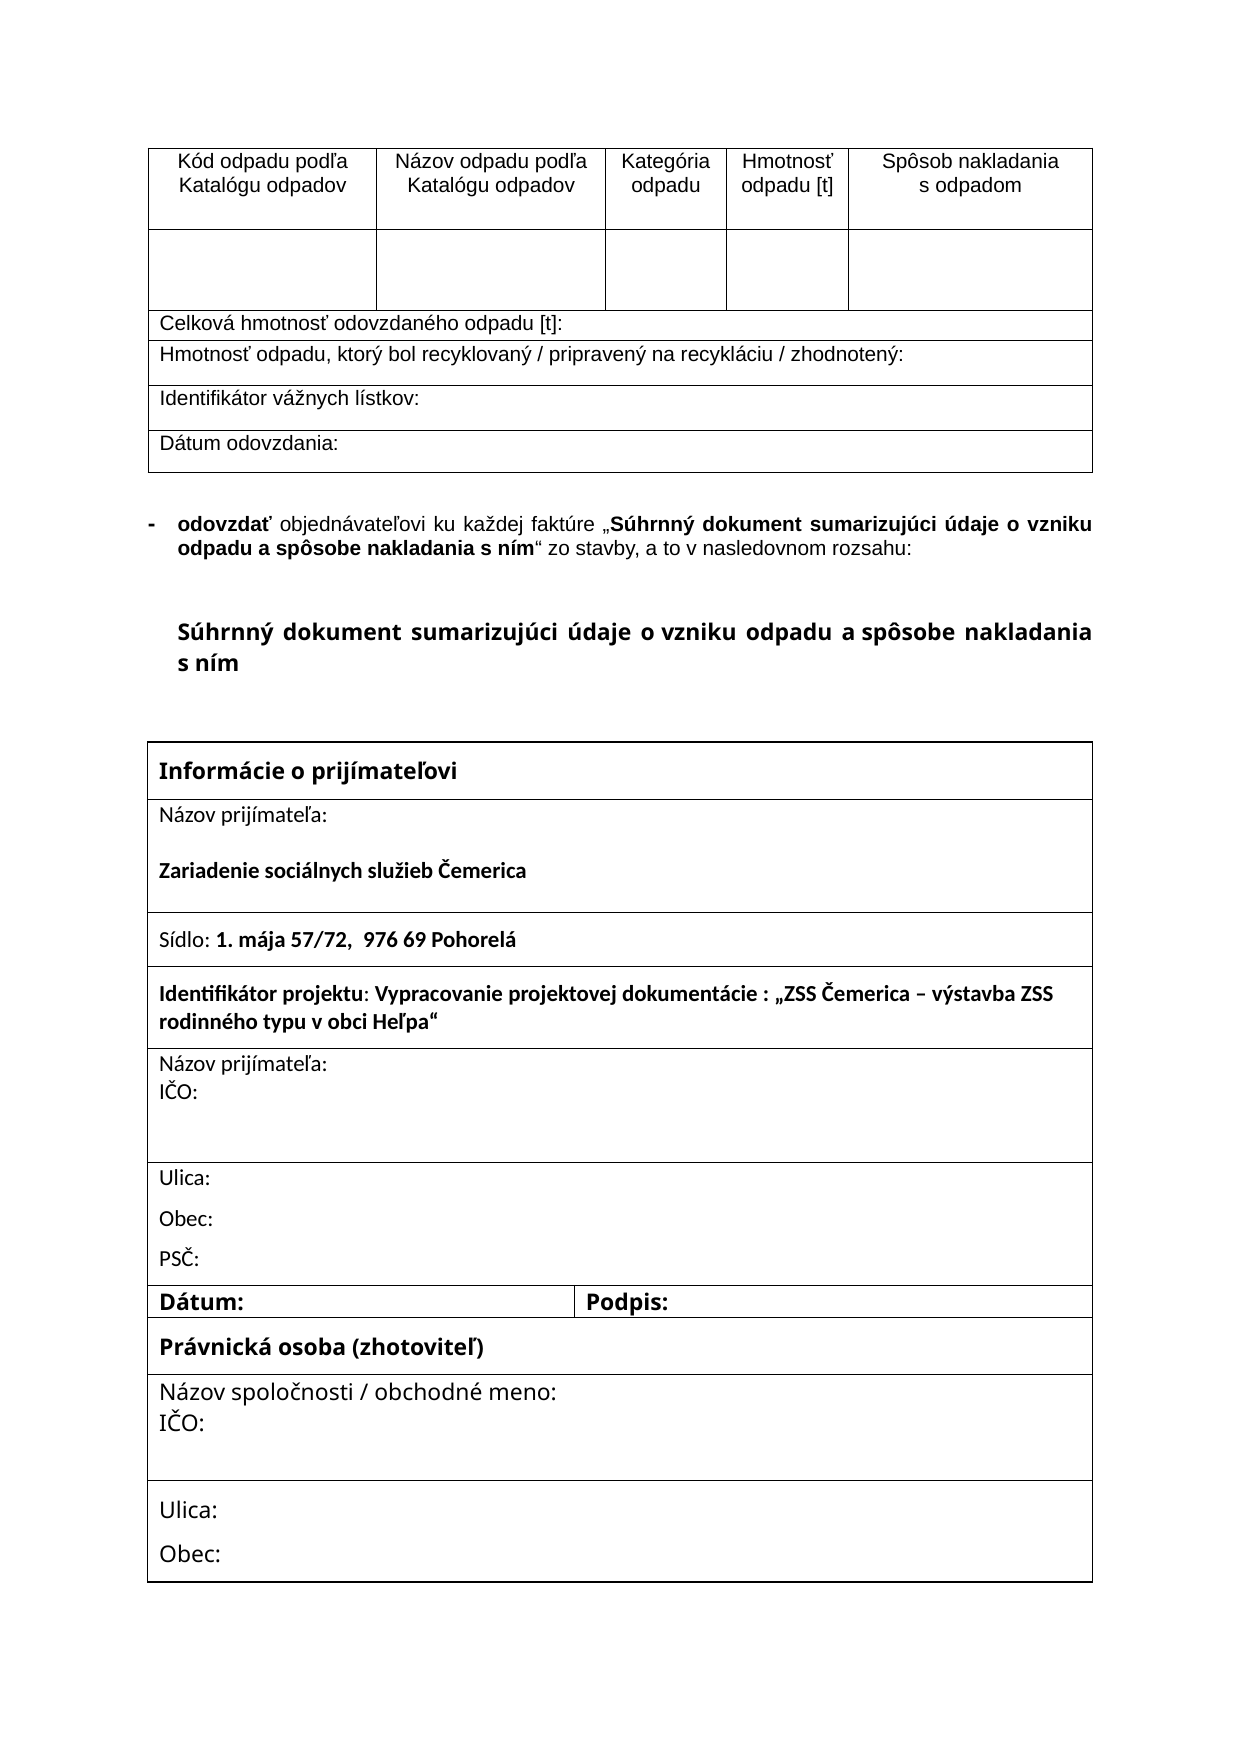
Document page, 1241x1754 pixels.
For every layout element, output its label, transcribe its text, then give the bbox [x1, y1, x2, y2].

table_cell Identifikátor vážnych lístkov: [149, 386, 1092, 430]
list Súhrnný dokument sumarizujúci údaje o vzniku odpadu a spôsobe nakladania s ním [177, 616, 1093, 678]
table_cell [149, 230, 376, 309]
table_cell Kód odpadu podľa Katalógu odpadov [149, 149, 376, 228]
table_cell Kategória odpadu [606, 149, 726, 228]
table_cell Dátum: [148, 1286, 574, 1317]
table_cell Názov prijímateľa: Zariadenie sociálnych služieb Čemerica [148, 800, 1092, 912]
table_cell Dátum odovzdania: [149, 431, 1092, 472]
table_cell [377, 230, 605, 309]
table_cell Spôsob nakladania s odpadom [849, 149, 1092, 228]
table_cell Hmotnosť odpadu [t] [727, 149, 848, 228]
table_cell Názov odpadu podľa Katalógu odpadov [377, 149, 605, 228]
table_cell Sídlo: 1. mája 57/72, 976 69 Pohorelá [148, 913, 1092, 966]
table_cell Ulica: Obec: PSČ: [148, 1481, 1092, 1581]
table_header Informácie o prijímateľovi [148, 743, 1092, 799]
table_cell Názov prijímateľa: IČO: [148, 1049, 1092, 1162]
table_cell Názov spoločnosti / obchodné meno: IČO: [148, 1375, 1092, 1480]
table_cell Ulica: Obec: PSČ: [148, 1163, 1092, 1285]
table_cell Právnická osoba (zhotoviteľ) [148, 1318, 1092, 1374]
table_cell [727, 230, 848, 309]
table_cell Hmotnosť odpadu, ktorý bol recyklovaný / pripravený na recykláciu / zhodnotený: [149, 341, 1092, 385]
table_cell Celková hmotnosť odovzdaného odpadu [t]: [149, 311, 1092, 340]
table_cell [849, 230, 1092, 309]
list odovzdať objednávateľovi ku každej faktúre „Súhrnný dokument sumarizujúci údaje o vzniku odpadu a spôsobe nakladania s ním“ zo stavby, a to v nasledovnom rozsahu: [148, 509, 1093, 560]
table_cell Identifikátor projektu: Vypracovanie projektovej dokumentácie : „ZSS Čemerica – výstavba ZSS rodinného typu v obci Heľpa“ [148, 967, 1092, 1048]
table_cell Podpis: [575, 1286, 1092, 1317]
table_cell [606, 230, 726, 309]
